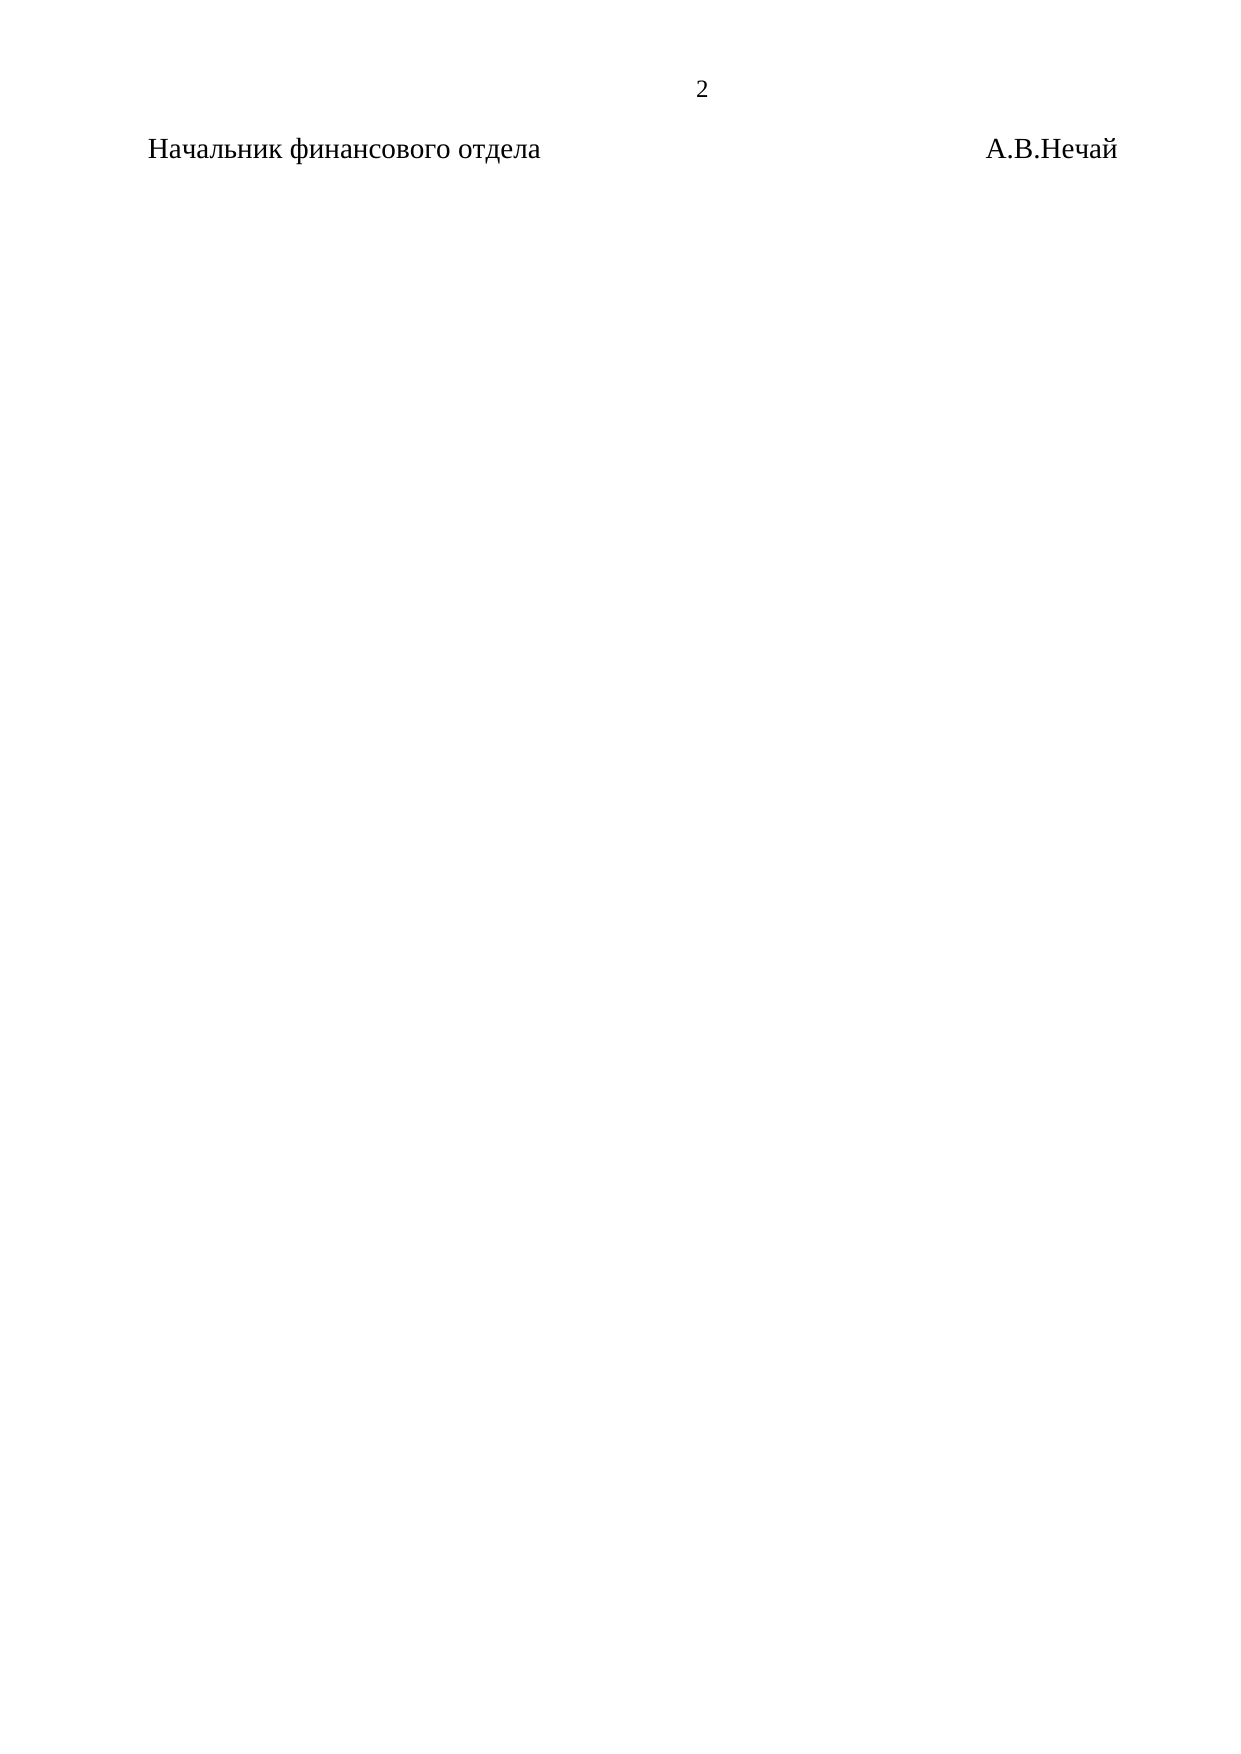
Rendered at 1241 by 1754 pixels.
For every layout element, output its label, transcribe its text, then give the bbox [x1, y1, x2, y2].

text Начальник финансового отдела А.В.Нечай [148, 131, 1181, 165]
